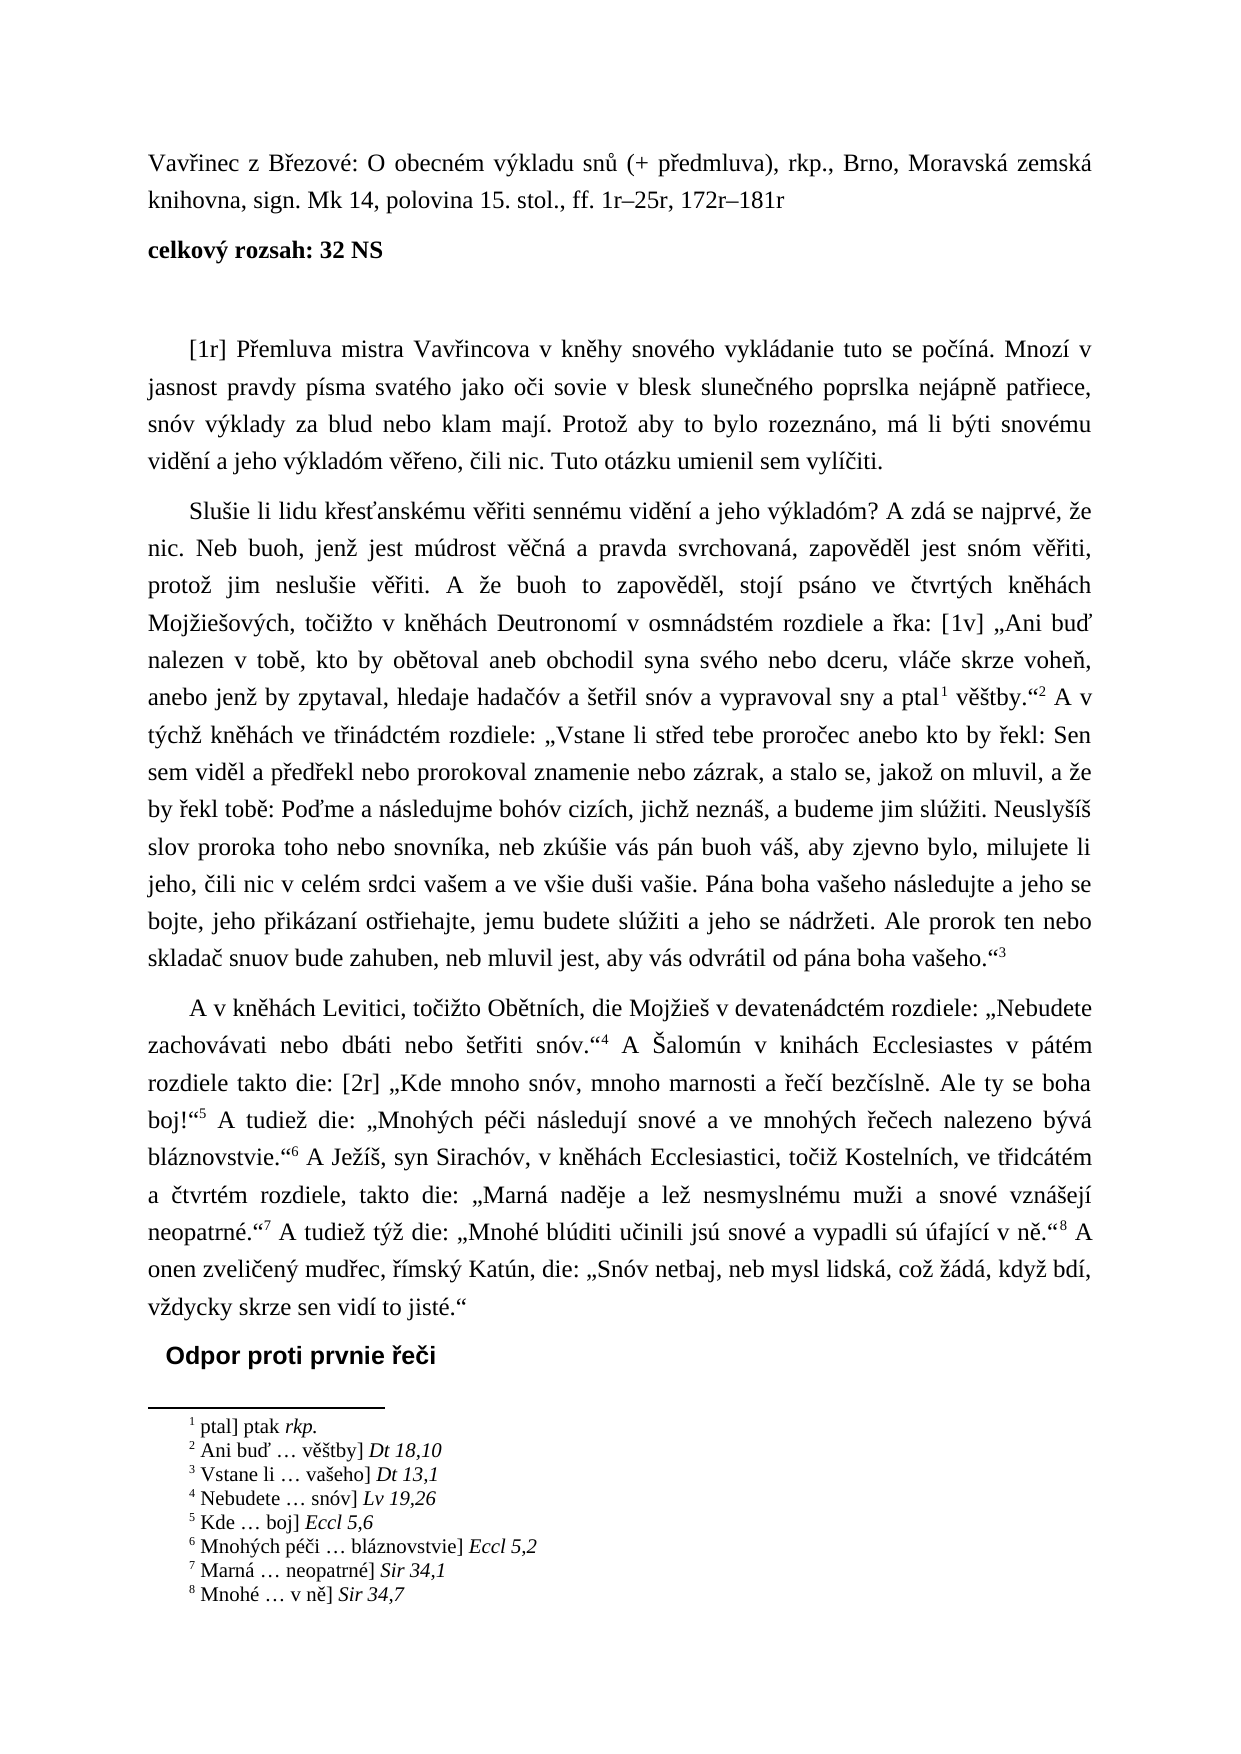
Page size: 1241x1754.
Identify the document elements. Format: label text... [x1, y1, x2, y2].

text Slušie li lidu křesťanskému věřiti sennému vidění a jeho výkladóm? A zdá se najprvé, že nic. Neb buoh, jenž jest múdrost věčná a pravda svrchovaná, zapověděl jest snóm věřiti, protož jim neslušie věřiti. A že buoh to zapověděl, stojí psáno ve čtvrtých kněhách Mojžiešových, točižto v kněhách Deutronomí v osmnádstém rozdiele a řka: [1v] „Ani buď nalezen v tobě, kto by obětoval aneb obchodil syna svého nebo dceru, vláče skrze voheň, anebo jenž by zpytaval, hledaje hadačóv a šetřil snóv a vypravoval sny a ptal věštby.“ A v týchž kněhách ve třinádctém rozdiele: „Vstane li střed tebe proročec anebo kto by řekl: Sen sem viděl a předřekl nebo prorokoval znamenie nebo zázrak, a stalo se, jakož on mluvil, a že by řekl tobě: Poďme a následujme bohóv cizích, jichž neznáš, a budeme jim slúžiti. Neuslyšíš slov proroka toho nebo snovníka, neb zkúšie vás pán buoh váš, aby zjevno bylo, milujete li jeho, čili nic v celém srdci vašem a ve všie duši vašie. Pána boha vašeho následujte a jeho se bojte, jeho přikázaní ostřiehajte, jemu budete slúžiti a jeho se nádržeti. Ale prorok ten nebo skladač snuov bude zahuben, neb mluvil jest, aby vás odvrátil od pána boha vašeho.“ [148, 496, 1093, 972]
text Vavřinec z Březové: O obecném výkladu snů (+ předmluva), rkp., Brno, Moravská zemská knihovna, sign. Mk 14, polovina 15. stol., ff. 1r–25r, 172r–181r [148, 148, 1093, 214]
text A v kněhách Levitici, točižto Obětních, die Mojžieš v devatenádctém rozdiele: „Nebudete zachovávati nebo dbáti nebo šetřiti snóv.“ A Šalomún v knihách Ecclesiastes v pátém rozdiele takto die: [2r] „Kde mnoho snóv, mnoho marnosti a řečí bezčíslně. Ale ty se boha boj!“ A tudiež die: „Mnohých péči následují snové a ve mnohých řečech nalezeno bývá bláznovstvie.“ A Ježíš, syn Sirachóv, v kněhách Ecclesiastici, točiž Kostelních, ve třidcátém a čtvrtém rozdiele, takto die: „Marná naděje a lež nesmyslnému muži a snové vznášejí neopatrné.“ A tudiež týž die: „Mnohé blúditi učinili jsú snové a vypadli sú úfající v ně.“ A onen zveličený mudřec, římský Katún, die: „Snóv netbaj, neb mysl lidská, což žádá, když bdí, vždycky skrze sen vidí to jisté.“ [148, 993, 1093, 1320]
text celkový rozsah: 32 NS [148, 235, 1093, 263]
text Odpor proti prvnie řeči [148, 1341, 1093, 1370]
text [1r] Přemluva mistra Vavřincova v kněhy snového vykládanie tuto se počíná. Mnozí v jasnost pravdy písma svatého jako oči sovie v blesk slunečného poprslka nejápně patřiece, snóv výklady za blud nebo klam mají. Protož aby to bylo rozeznáno, má li býti snovému vidění a jeho výkladóm věřeno, čili nic. Tuto otázku umienil sem vylíčiti. [148, 334, 1093, 475]
